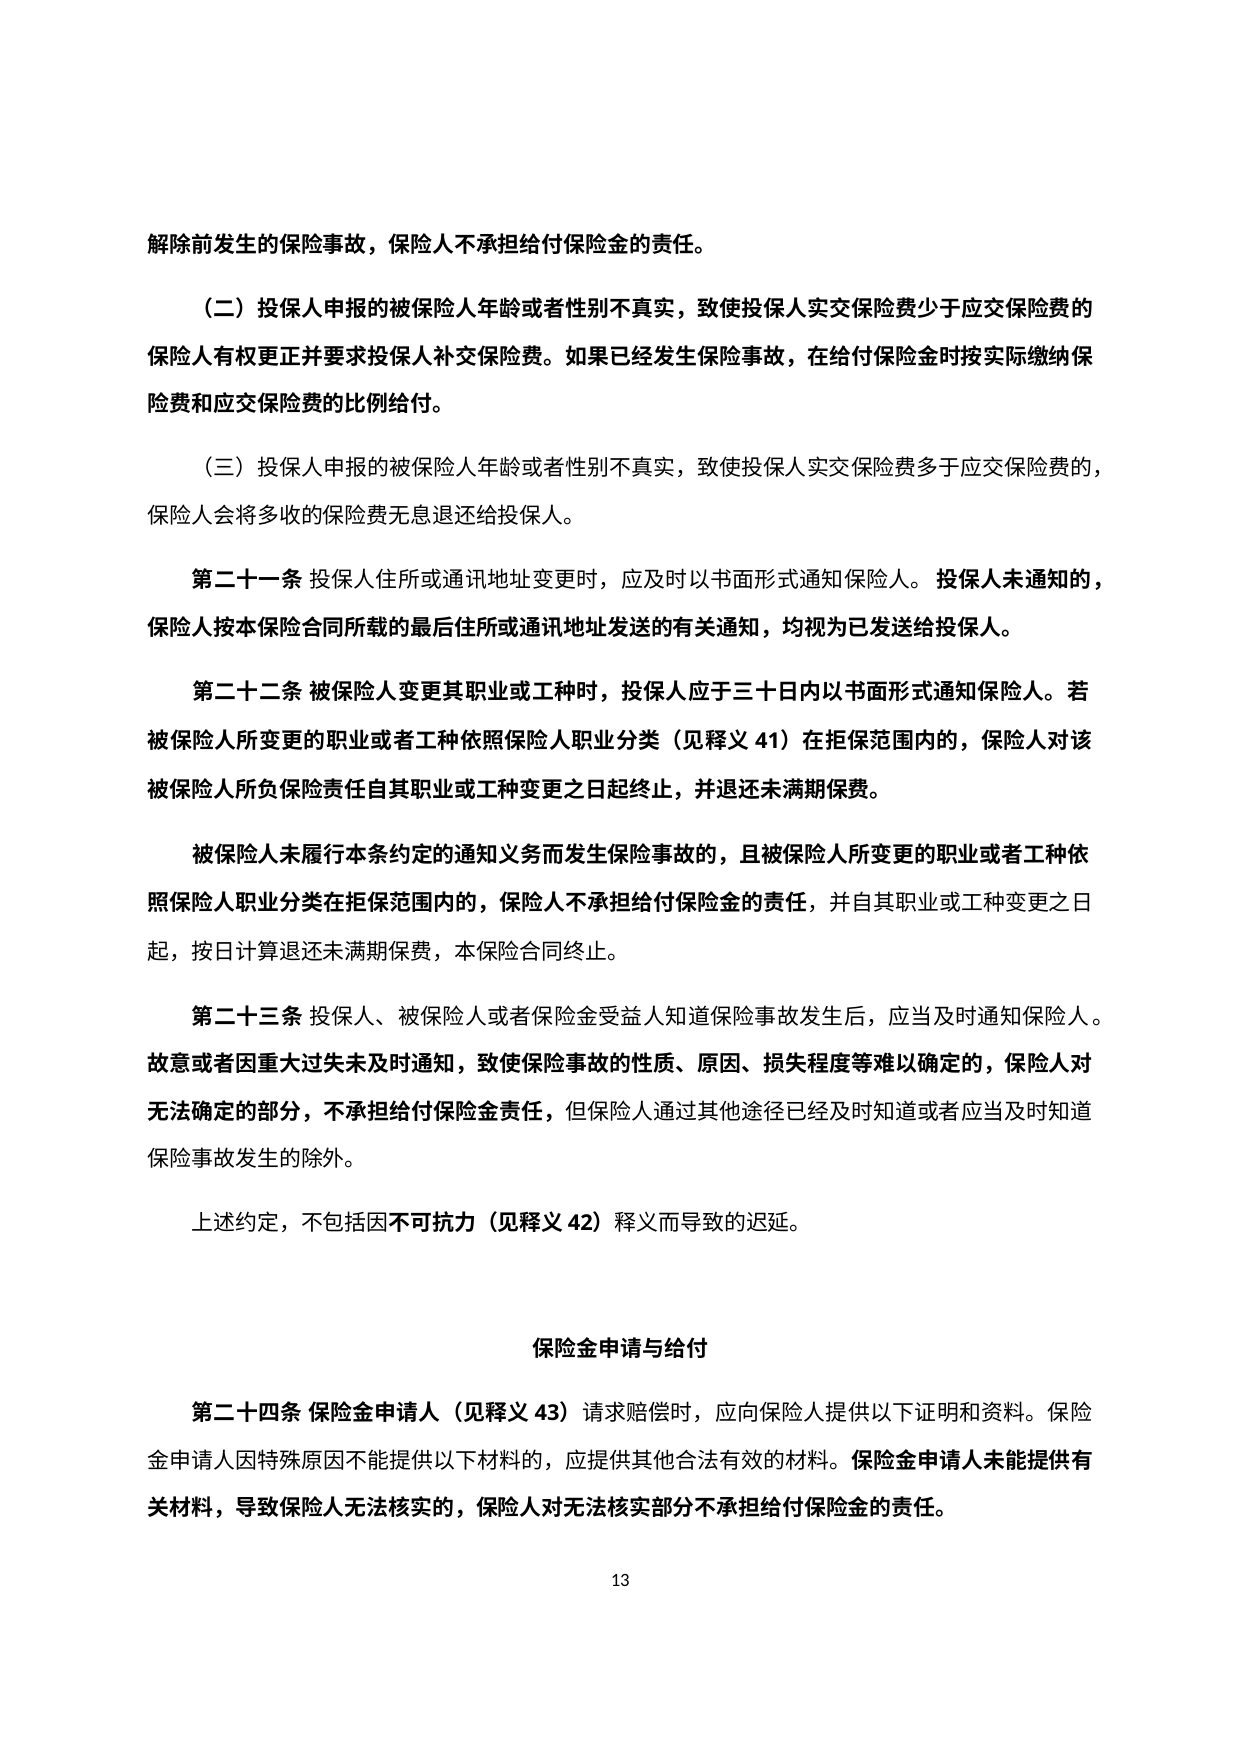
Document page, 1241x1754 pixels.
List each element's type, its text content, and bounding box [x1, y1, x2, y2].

list 第二十三条 投保人、被保险人或者保险金受益人知道保险事故发生后，应当及时通知保险人。故意或者因重大过失未及时通知，致使保险事故的性质、原因、损失程度等难以确定的，保险人对无法确定的部分，不承担给付保险金责任，但保险人通过其他途径已经及时知道或者应当及时知道保险事故发生的除外。 [148, 999, 1093, 1173]
list 第二十四条 保险金申请人（见释义43）请求赔偿时，应向保险人提供以下证明和资料。保险金申请人因特殊原因不能提供以下材料的，应提供其他合法有效的材料。保险金申请人未能提供有关材料，导致保险人无法核实的，保险人对无法核实部分不承担给付保险金的责任。 [148, 1395, 1093, 1522]
list 第二十一条 投保人住所或通讯地址变更时，应及时以书面形式通知保险人。投保人未通知的，保险人按本保险合同所载的最后住所或通讯地址发送的有关通知，均视为已发送给投保人。 [148, 562, 1093, 641]
text 保险金申请与给付 [148, 1331, 1093, 1363]
text （三）投保人申报的被保险人年龄或者性别不真实，致使投保人实交保险费多于应交保险费的，保险人会将多收的保险费无息退还给投保人。 [148, 450, 1093, 529]
text 上述约定，不包括因不可抗力（见释义42）释义而导致的迟延。 [148, 1205, 1093, 1237]
text 被保险人未履行本条约定的通知义务而发生保险事故的，且被保险人所变更的职业或者工种依照保险人职业分类在拒保范围内的，保险人不承担给付保险金的责任，并自其职业或工种变更之日起，按日计算退还未满期保费，本保险合同终止。 [148, 836, 1093, 966]
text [148, 227, 1093, 259]
text （二）投保人申报的被保险人年龄或者性别不真实，致使投保人实交保险费少于应交保险费的，保险人有权更正并要求投保人补交保险费。如果已经发生保险事故，在给付保险金时按实际缴纳保险费和应交保险费的比例给付。 [148, 291, 1093, 418]
text 第二十二条 被保险人变更其职业或工种时，投保人应于三十日内以书面形式通知保险人。若被保险人所变更的职业或者工种依照保险人职业分类（见释义41）在拒保范围内的，保险人对该被保险人所负保险责任自其职业或工种变更之日起终止，并退还未满期保费。 [148, 674, 1093, 804]
